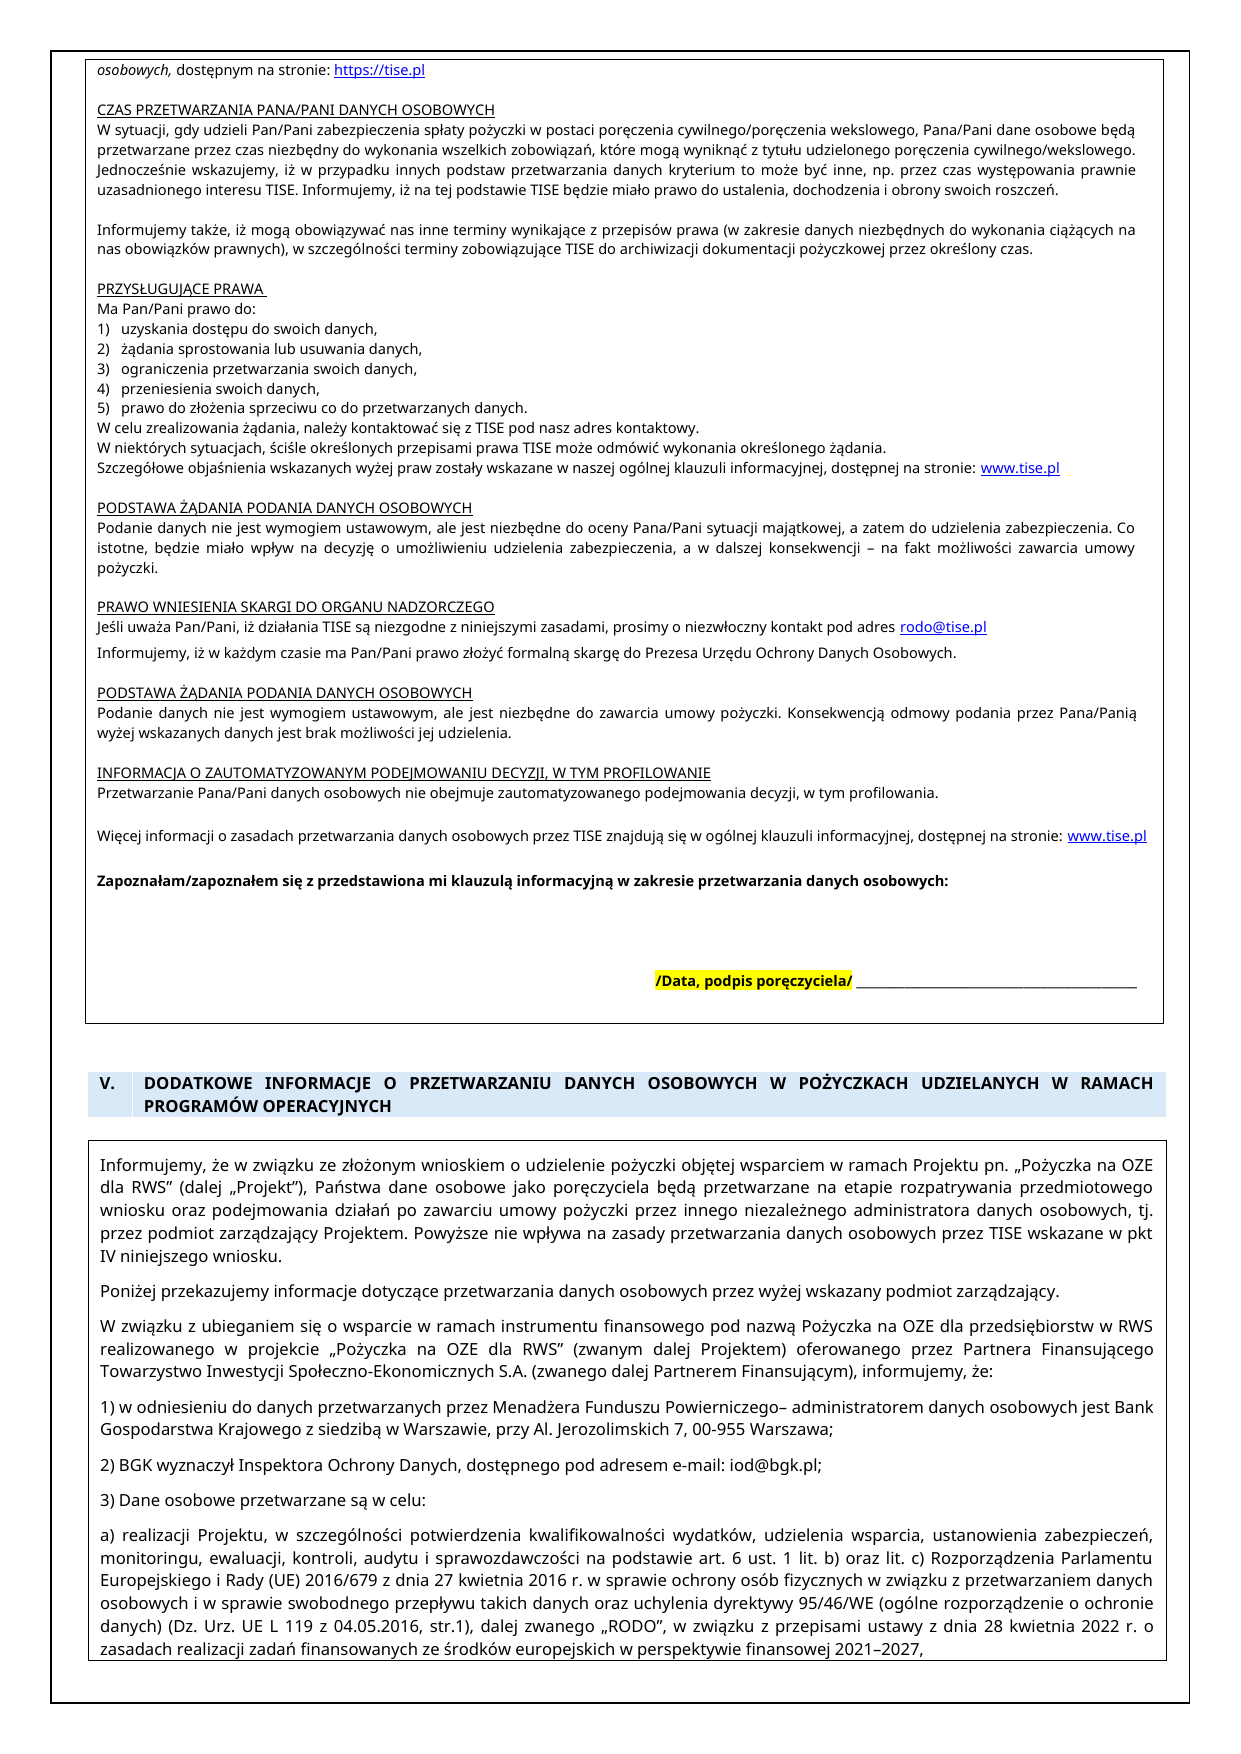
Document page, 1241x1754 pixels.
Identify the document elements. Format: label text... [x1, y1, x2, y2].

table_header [86, 60, 1163, 1023]
table_header V. [88, 1072, 132, 1117]
table_header DODATKOWE INFORMACJE O PRZETWARZANIU DANYCH OSOBOWYCH W POŻYCZKACH UDZIELANYCH W RAMACH PROGRAMÓW OPERACYJNYCH [133, 1072, 1166, 1117]
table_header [89, 1141, 1166, 1660]
